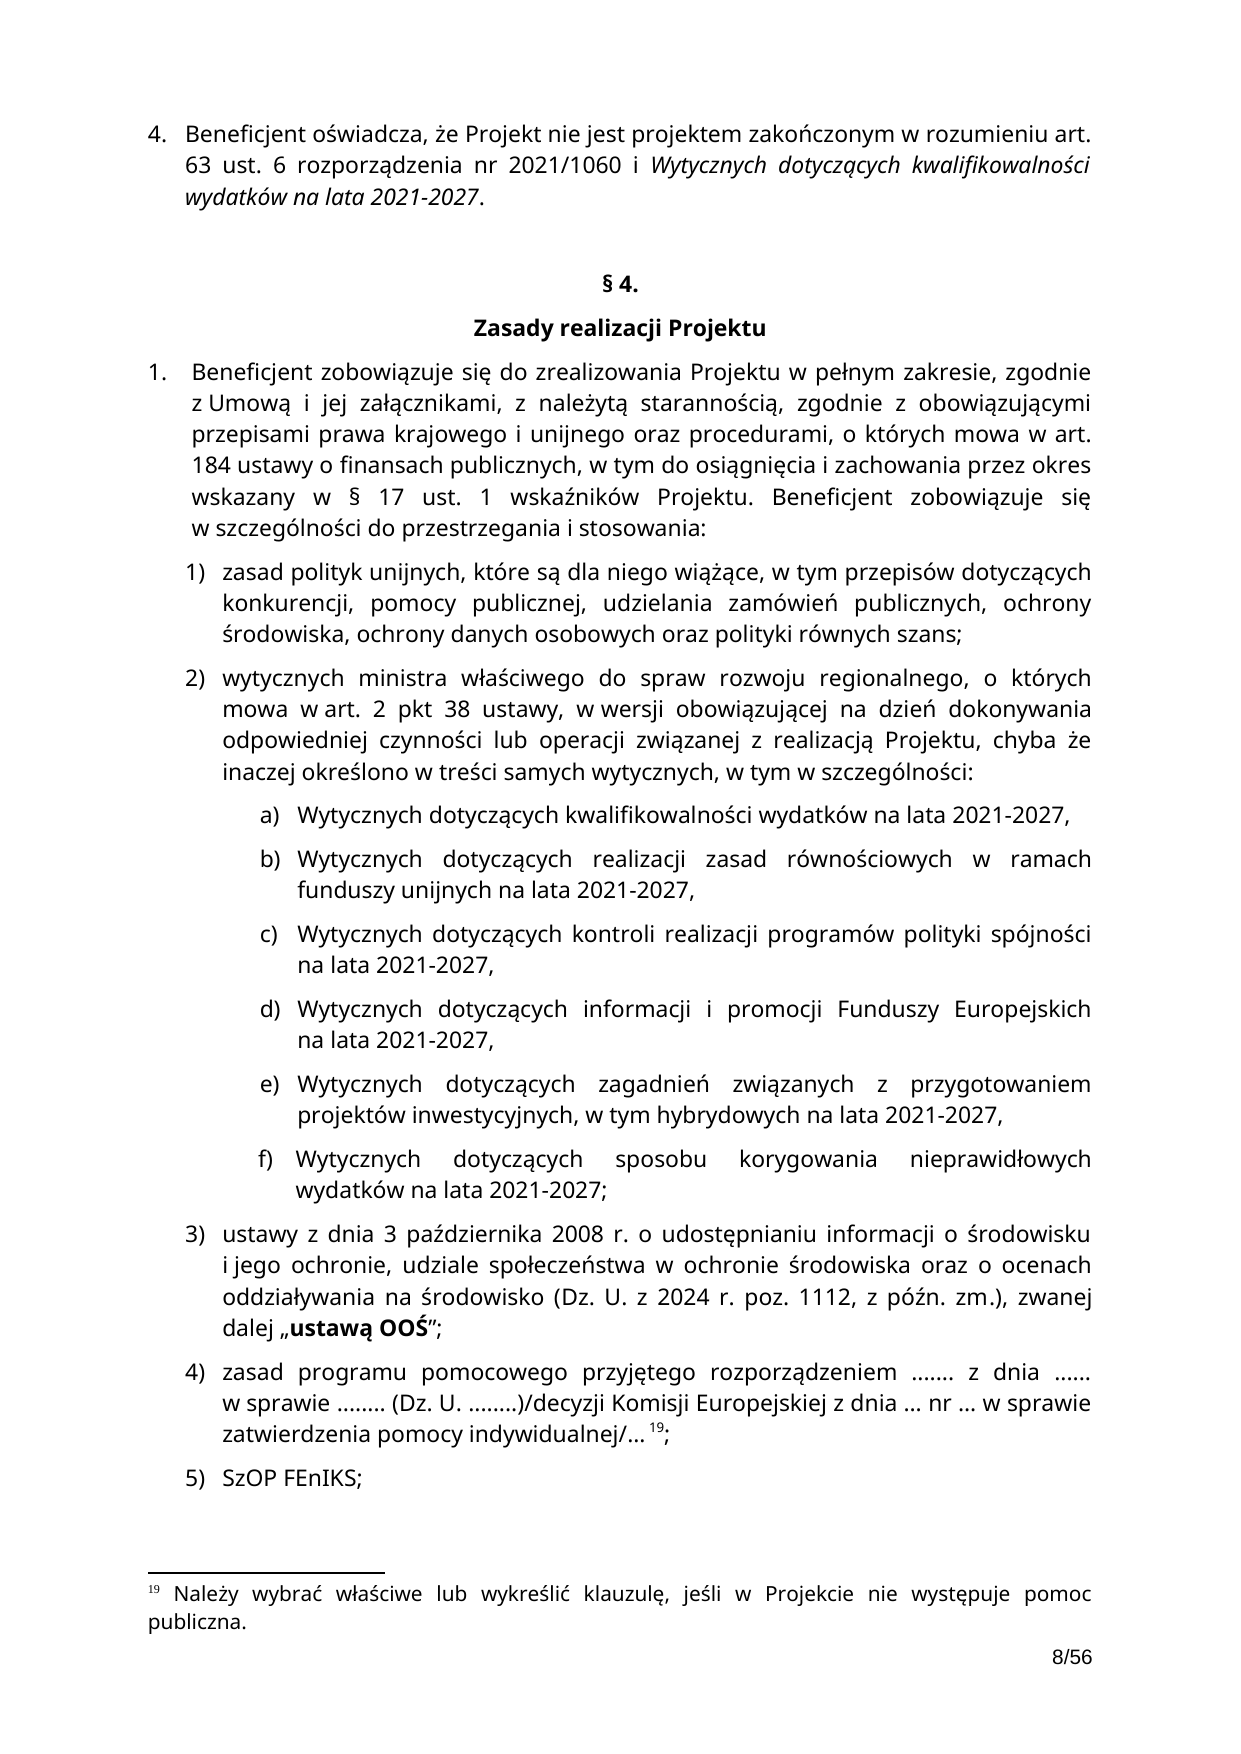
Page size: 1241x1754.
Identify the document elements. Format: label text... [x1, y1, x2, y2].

list Wytycznych dotyczących sposobu korygowania nieprawidłowych wydatków na lata 2021-2027; [258, 1143, 1092, 1206]
list Wytycznych dotyczących zagadnień związanych z przygotowaniem projektów inwestycyjnych, w tym hybrydowych na lata 2021-2027, [259, 1068, 1092, 1131]
list wytycznych ministra właściwego do spraw rozwoju regionalnego, o których mowa w art. 2 pkt 38 ustawy, w wersji obowiązującej na dzień dokonywania odpowiedniej czynności lub operacji związanej z realizacją Projektu, chyba że inaczej określono w treści samych wytycznych, w tym w szczególności: [185, 662, 1092, 787]
list Beneficjent oświadcza, że Projekt nie jest projektem zakończonym w rozumieniu art. 63 ust. 6 rozporządzenia nr 2021/1060 i Wytycznych dotyczących kwalifikowalności wydatków na lata 2021-2027. [148, 118, 1092, 212]
list SzOP FEnIKS; [185, 1462, 1092, 1493]
text § 4. [148, 268, 1092, 299]
list zasad polityk unijnych, które są dla niego wiążące, w tym przepisów dotyczących konkurencji, pomocy publicznej, udzielania zamówień publicznych, ochrony środowiska, ochrony danych osobowych oraz polityki równych szans; [185, 556, 1092, 649]
list Beneficjent zobowiązuje się do zrealizowania Projektu w pełnym zakresie, zgodnie z Umową i jej załącznikami, z należytą starannością, zgodnie z obowiązującymi przepisami prawa krajowego i unijnego oraz procedurami, o których mowa w art. 184 ustawy o finansach publicznych, w tym do osiągnięcia i zachowania przez okres wskazany w § 17 ust. 1 wskaźników Projektu. Beneficjent zobowiązuje się w szczególności do przestrzegania i stosowania: [148, 356, 1092, 543]
list Wytycznych dotyczących informacji i promocji Funduszy Europejskich na lata 2021-2027, [259, 993, 1092, 1056]
list Wytycznych dotyczących realizacji zasad równościowych w ramach funduszy unijnych na lata 2021-2027, [259, 843, 1092, 906]
list zasad programu pomocowego przyjętego rozporządzeniem ....... z dnia ...... w sprawie ........ (Dz. U. ........)/decyzji Komisji Europejskiej z dnia … nr … w sprawie zatwierdzenia pomocy indywidualnej/… ; [185, 1356, 1092, 1449]
list Wytycznych dotyczących kontroli realizacji programów polityki spójności na lata 2021-2027, [259, 918, 1092, 981]
text Zasady realizacji Projektu [148, 312, 1092, 343]
list Wytycznych dotyczących kwalifikowalności wydatków na lata 2021-2027, [259, 799, 1092, 831]
list ustawy z dnia 3 października 2008 r. o udostępnianiu informacji o środowisku i jego ochronie, udziale społeczeństwa w ochronie środowiska oraz o ocenach oddziaływania na środowisko (Dz. U. z 2024 r. poz. 1112, z późn. zm.), zwanej dalej „ustawą OOŚ”; [185, 1218, 1092, 1343]
